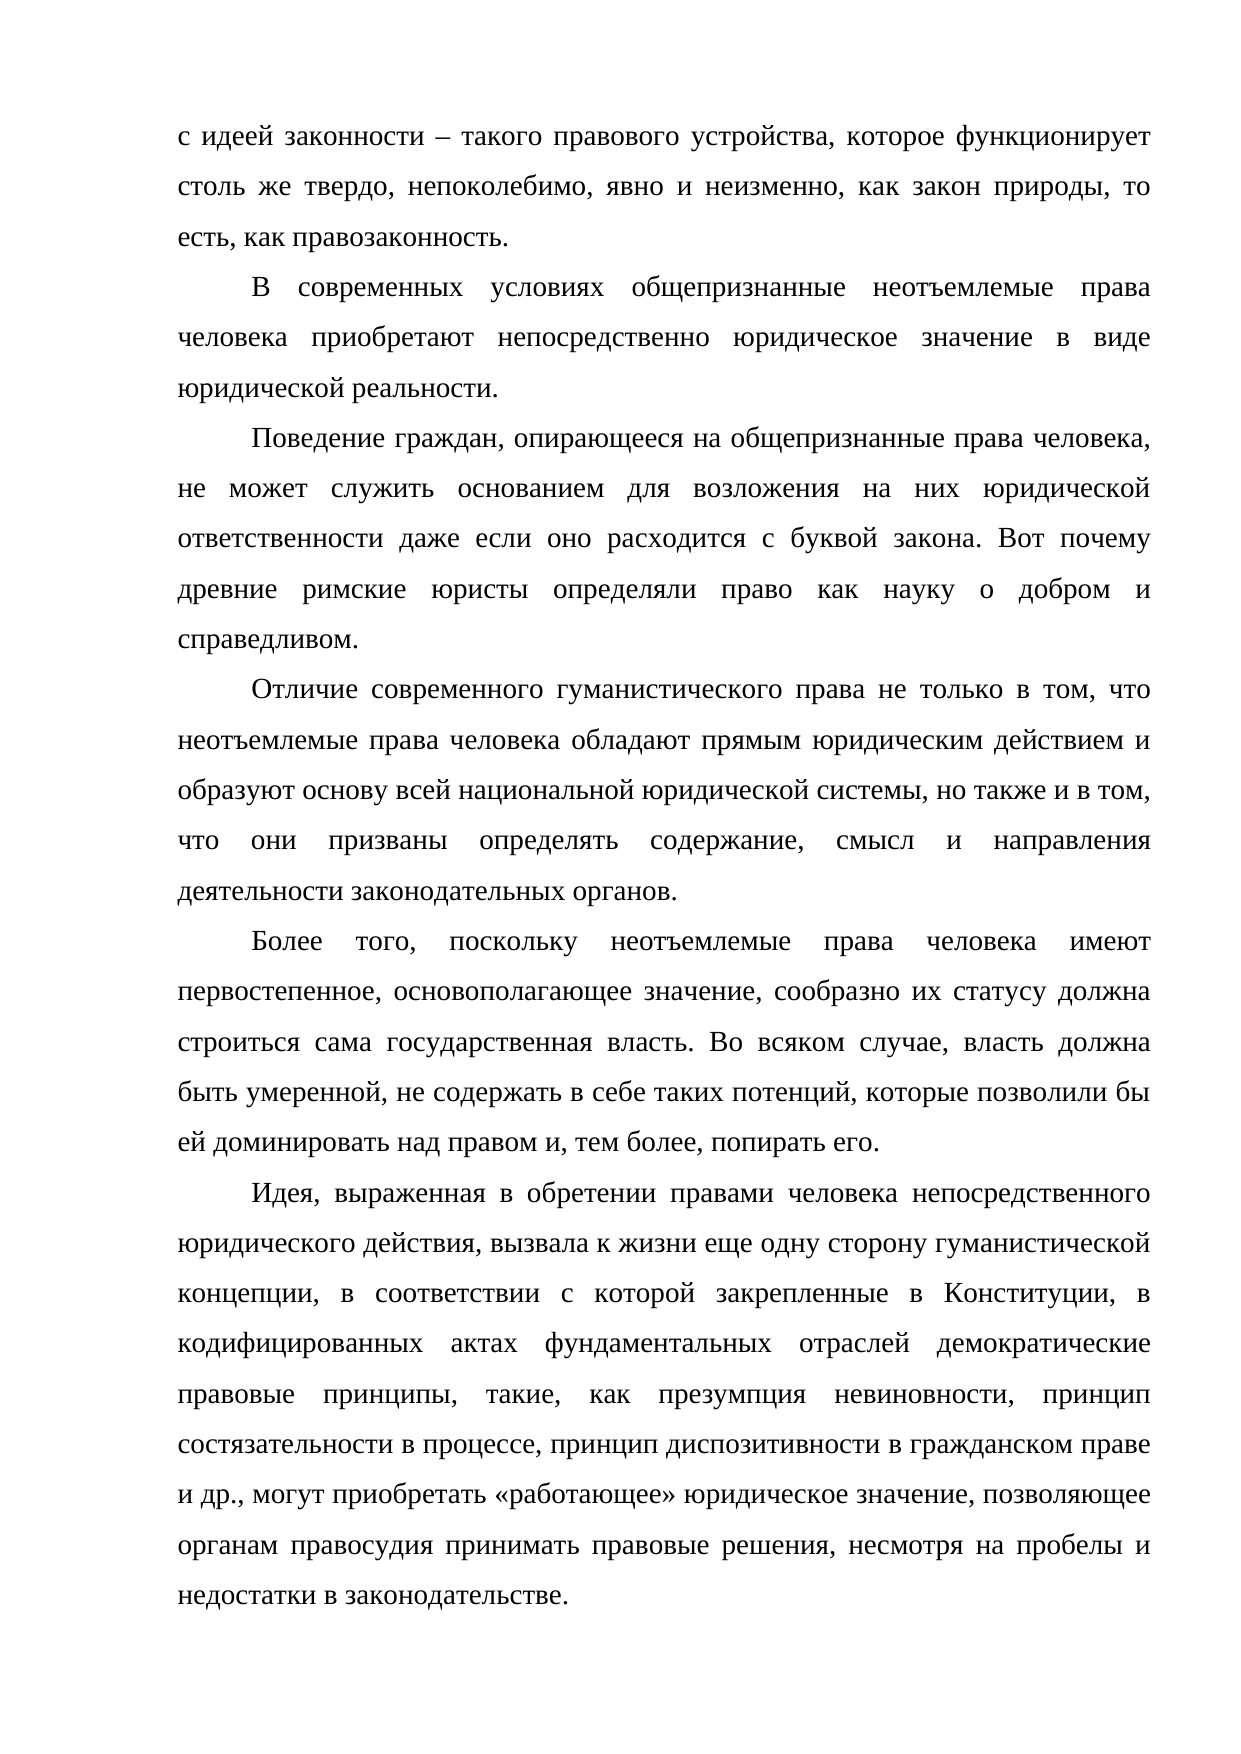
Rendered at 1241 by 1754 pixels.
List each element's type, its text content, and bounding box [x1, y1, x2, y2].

text Поведение граждан, опирающееся на общепризнанные права человека, не может служить основанием для возложения на них юридической ответственности даже если оно расходится с буквой закона. Вот почему древние римские юристы определяли право как науку о добром и справедливом. [177, 420, 1152, 655]
text В современных условиях общепризнанные неотъемлемые права человека приобретают непосредственно юридическое значение в виде юридической реальности. [177, 269, 1152, 403]
text Более того, поскольку неотъемлемые права человека имеют первостепенное, основополагающее значение, сообразно их статусу должна строиться сама государственная власть. Во всяком случае, власть должна быть умеренной, не содержать в себе таких потенций, которые позволили бы ей доминировать над правом и, тем более, попирать его. [177, 923, 1152, 1158]
text Идея, выраженная в обретении правами человека непосредственного юридического действия, вызвала к жизни еще одну сторону гуманистической концепции, в соответствии с которой закрепленные в Конституции, в кодифицированных актах фундаментальных отраслей демократические правовые принципы, такие, как презумпция невиновности, принцип состязательности в процессе, принцип диспозитивности в гражданском праве и др., могут приобретать «работающее» юридическое значение, позволяющее органам правосудия принимать правовые решения, несмотря на пробелы и недостатки в законодательстве. [177, 1175, 1152, 1611]
text Отличие современного гуманистического права не только в том, что неотъемлемые права человека обладают прямым юридическим действием и образуют основу всей национальной юридической системы, но также и в том, что они призваны определять содержание, смысл и направления деятельности законодательных органов. [177, 672, 1152, 906]
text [177, 118, 1152, 252]
